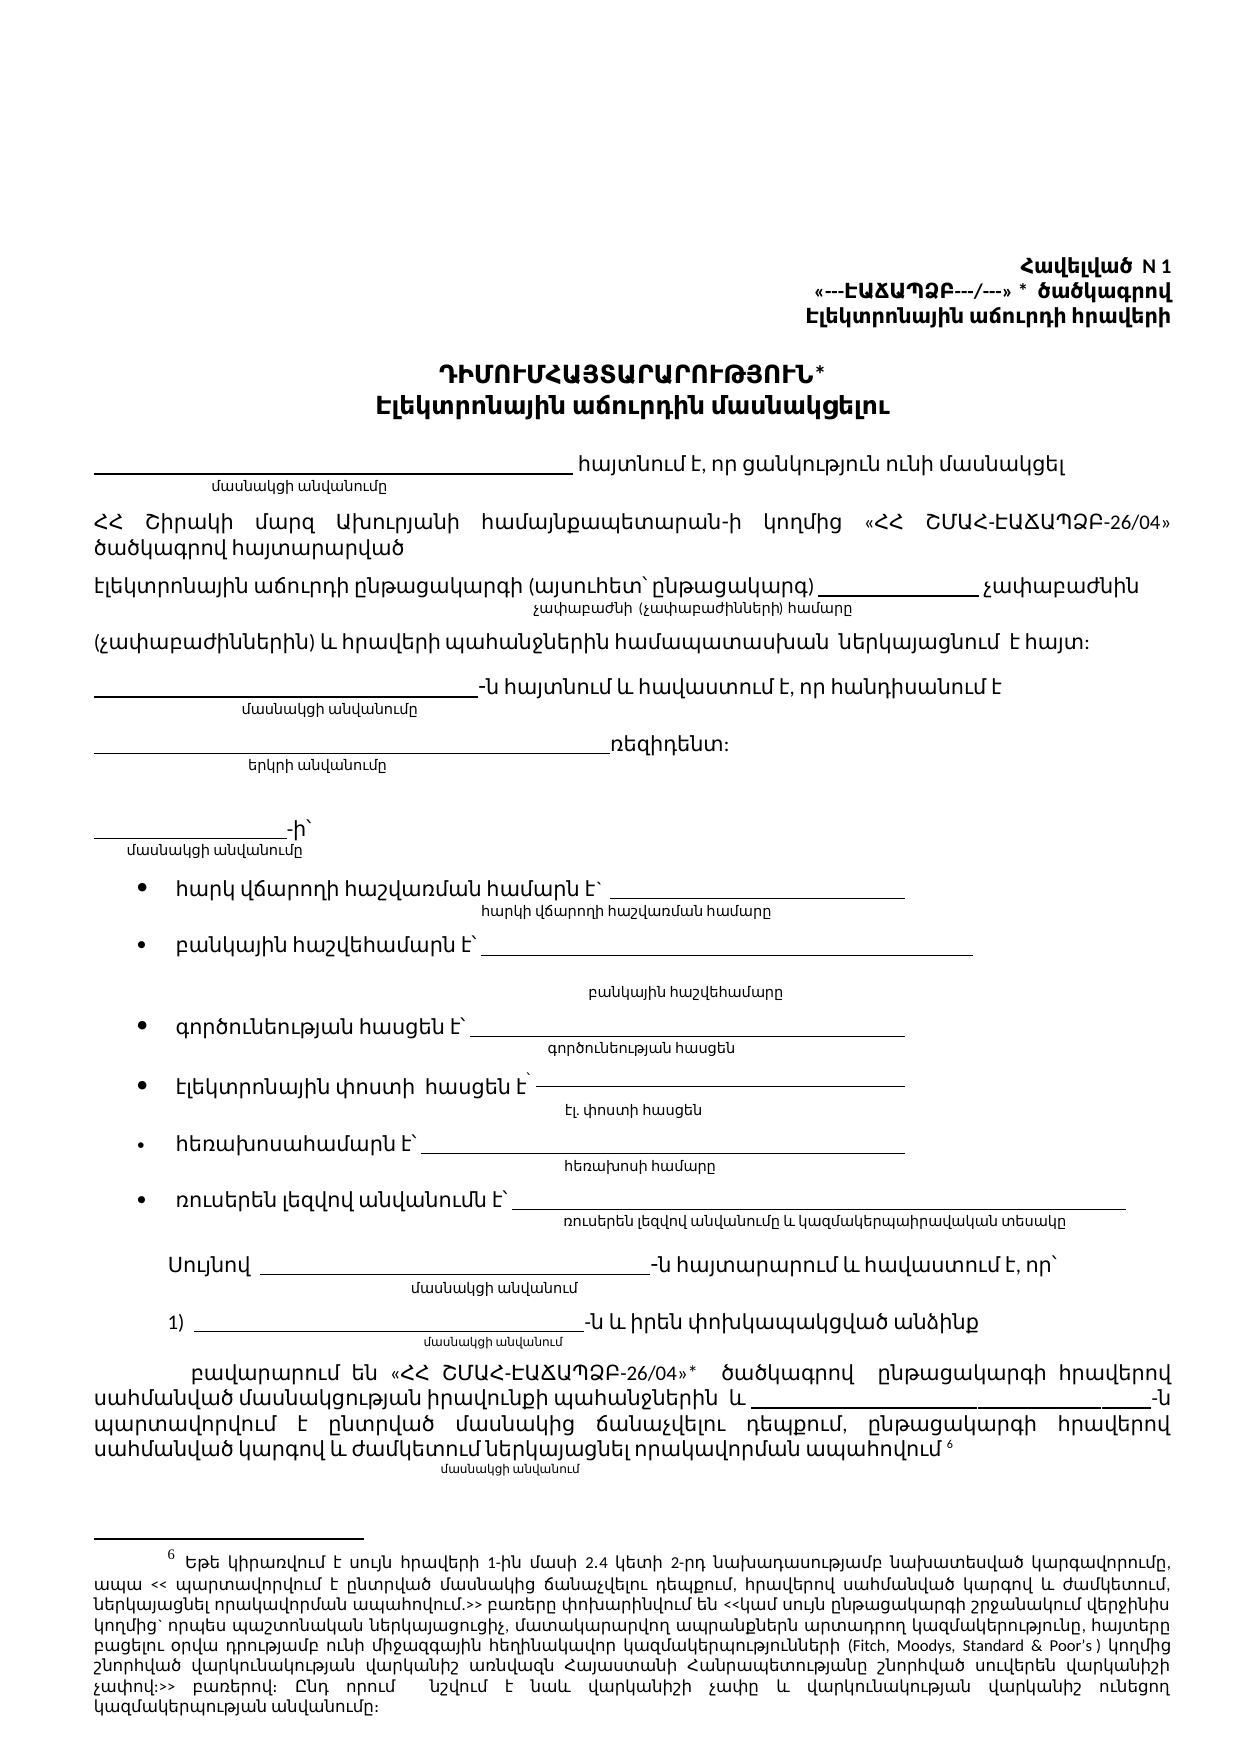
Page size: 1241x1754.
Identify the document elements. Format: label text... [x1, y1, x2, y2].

text հարկի վճարողի հաշվառման համարը [94, 902, 1171, 933]
text հայտնում է, որ ցանկություն ունի մասնակցել [94, 451, 1171, 477]
text «---ԷԱՃԱՊՁԲ---/---» * ծածկագրով [94, 278, 1171, 304]
text էլեկտրոնային աճուրդի ընթացակարգի (այսուհետ՝ ընթացակարգ) չափաբաժնին [94, 573, 1171, 599]
text երկրի անվանումը [94, 756, 1171, 787]
text -ն հայտնում և հավաստում է, որ հանդիսանում է [94, 670, 1171, 701]
list բանկային հաշվեհամարն է՝ [138, 933, 1171, 983]
text մասնակցի անվանումը [94, 701, 1171, 731]
text ռուսերեն լեզվով անվանումը և կազմակերպաիրավական տեսակը [94, 1213, 1171, 1243]
text ԴԻՄՈՒՄՀԱՅՏԱՐԱՐՈՒԹՅՈՒՆ* [94, 360, 1171, 390]
text 1) -ն և իրեն փոխկապակցված անձինք [94, 1309, 1171, 1335]
list ռուսերեն լեզվով անվանումն է՝ [138, 1187, 1171, 1213]
subtitle Էլեկտրոնային աճուրդին մասնակցելու [94, 390, 1171, 421]
text մասնակցի անվանում [94, 1279, 1171, 1309]
text մասնակցի անվանումը [94, 477, 1171, 507]
text ՀՀ Շիրակի մարզ Ախուրյանի համայնքապետարան-ի կողմից «ՀՀ ՇՄԱՀ-ԷԱՃԱՊՁԲ-26/04» ծածկագրով հայտարարված [94, 507, 1171, 561]
text էլ. փոստի հասցեն [94, 1101, 1171, 1131]
text Սույնով -ն հայտարարում և հավաստում է, որ՝ [94, 1248, 1171, 1279]
text հեռախոսի համարը [462, 1157, 1171, 1187]
text (չափաբաժիններին) և հրավերի պահանջներին համապատասխան ներկայացնում է հայտ: [94, 629, 1171, 655]
list հարկ վճարողի հաշվառման համարն է` [138, 872, 1171, 902]
text Էլեկտրոնային աճուրդի հրավերի [94, 304, 1171, 329]
text -ի՝ [94, 816, 1171, 841]
list հեռախոսահամարն է՝ [138, 1131, 1171, 1157]
list գործունեության հասցեն է՝ [138, 1014, 1171, 1040]
text բանկային հաշվեհամարը [94, 983, 1171, 1014]
text մասնակցի անվանում [94, 1335, 1171, 1360]
text գործունեության հասցեն [94, 1040, 1171, 1070]
text չափաբաժնի (չափաբաժինների) համարը [94, 599, 1171, 629]
text մասնակցի անվանումը [94, 841, 1171, 872]
list էլեկտրոնային փոստի հասցեն է՝ [138, 1070, 1171, 1101]
text բավարարում են «ՀՀ ՇՄԱՀ-ԷԱՃԱՊՁԲ-26/04»* ծածկագրով ընթացակարգի հրավերով սահմանված մասնակցության իրավունքի պահանջներին և -ն պարտավորվում է ընտրված մասնակից ճանաչվելու դեպքում, ընթացակարգի հրավերով սահմանված կարգով և ժամկետում ներկայացնել որակավորման ապահովում [94, 1360, 1171, 1462]
text ռեզիդենտ: [94, 731, 1171, 756]
text Հավելված N 1 [94, 253, 1171, 278]
text մասնակցի անվանում [94, 1462, 1171, 1487]
